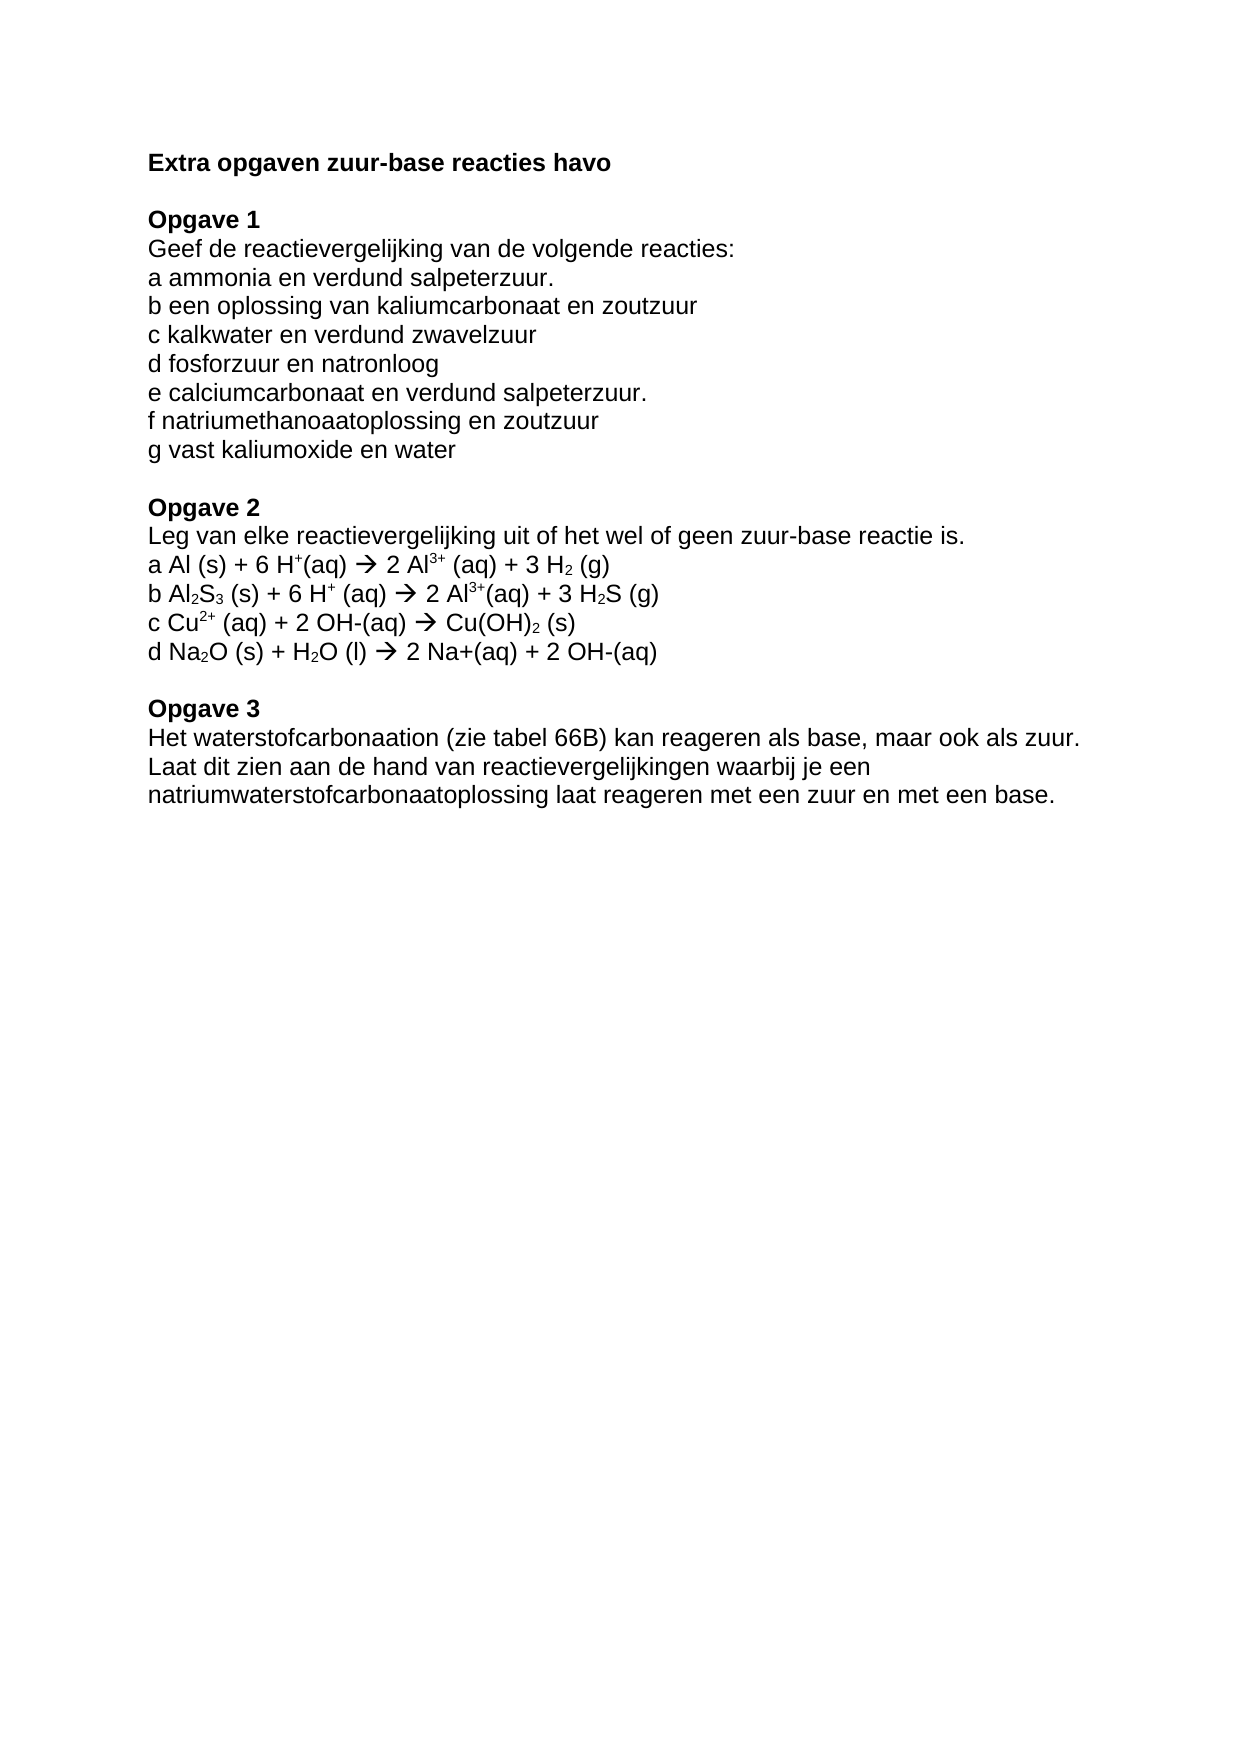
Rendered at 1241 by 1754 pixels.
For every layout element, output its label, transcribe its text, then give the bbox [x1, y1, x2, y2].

text Extra opgaven zuur-base reacties havo [148, 148, 1093, 176]
text Het waterstofcarbonaation (zie tabel 66B) kan reageren als base, maar ook als zuur. Laat dit zien aan de hand van reactievergelijkingen waarbij je een natriumwaterstofcarbonaatoplossing laat reageren met een zuur en met een base. [148, 723, 1093, 809]
text d fosforzuur en natronloog [148, 349, 1093, 378]
text Opgave 1 [148, 205, 1093, 234]
text b een oplossing van kaliumcarbonaat en zoutzuur [148, 291, 1093, 320]
text Geef de reactievergelijking van de volgende reacties: [148, 234, 1093, 263]
text a ammonia en verdund salpeterzuur. [148, 263, 1093, 291]
text c Cu2+ (aq) + 2 OH-(aq) Cu(OH)2 (s) [148, 608, 1093, 637]
text f natriumethanoaatoplossing en zoutzuur [148, 406, 1093, 435]
text b Al2S3 (s) + 6 H+ (aq) 2 Al3+(aq) + 3 H2S (g) [148, 579, 1093, 608]
text Opgave 2 [148, 493, 1093, 521]
text Opgave 3 [148, 694, 1093, 723]
text g vast kaliumoxide en water [148, 435, 1093, 464]
text e calciumcarbonaat en verdund salpeterzuur. [148, 378, 1093, 406]
text Leg van elke reactievergelijking uit of het wel of geen zuur-base reactie is. [148, 521, 1093, 550]
text a Al (s) + 6 H+(aq) 2 Al3+ (aq) + 3 H2 (g) [148, 550, 1093, 579]
text c kalkwater en verdund zwavelzuur [148, 320, 1093, 349]
text d Na2O (s) + H2O (l) 2 Na+(aq) + 2 OH-(aq) [148, 637, 1093, 666]
